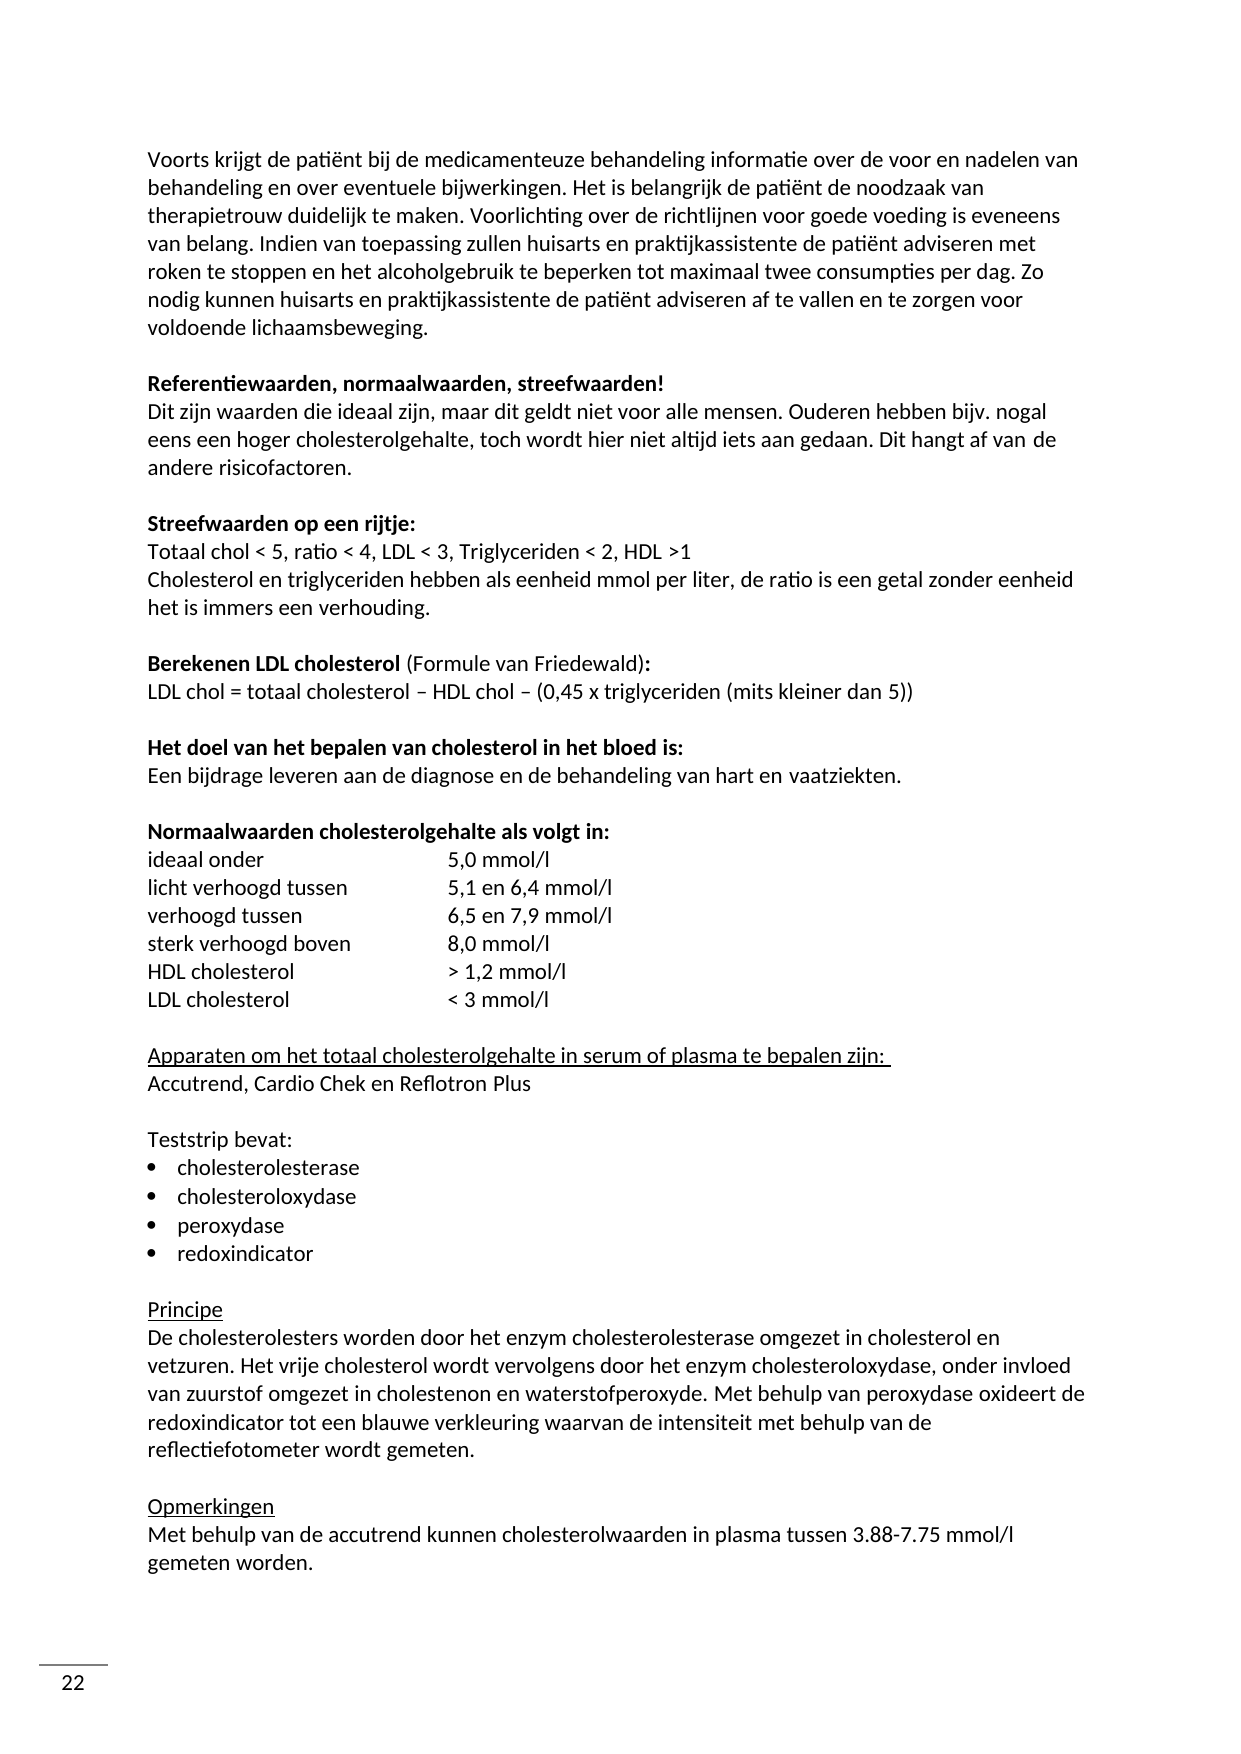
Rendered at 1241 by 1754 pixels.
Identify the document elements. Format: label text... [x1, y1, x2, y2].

text Een bijdrage leveren aan de diagnose en de behandeling van hart en vaatziekten. [147, 761, 1074, 789]
text licht verhoogd tussen 5,1 en 6,4 mmol/l [147, 873, 1074, 901]
text Met behulp van de accutrend kunnen cholesterolwaarden in plasma tussen 3.88-7.75 mmol/l gemeten worden. [147, 1520, 1017, 1576]
text Opmerkingen [147, 1492, 1074, 1520]
text De cholesterolesters worden door het enzym cholesterolesterase omgezet in cholesterol en vetzuren. Het vrije cholesterol wordt vervolgens door het enzym cholesteroloxydase, onder invloed van zuurstof omgezet in cholestenon en waterstofperoxyde. Met behulp van peroxydase oxideert de redoxindicator tot een blauwe verkleuring waarvan de intensiteit met behulp van de reflectiefotometer wordt gemeten. [147, 1323, 1087, 1464]
text Apparaten om het totaal cholesterolgehalte in serum of plasma te bepalen zijn: Accutrend, Cardio Chek en Reflotron Plus [147, 1041, 969, 1097]
text Principe [147, 1296, 1074, 1323]
text verhoogd tussen 6,5 en 7,9 mmol/l [147, 901, 1074, 929]
list peroxydase [147, 1210, 1096, 1239]
subtitle Streefwaarden op een rijtje: [147, 509, 1074, 537]
text LDL cholesterol < 3 mmol/l [147, 985, 1074, 1013]
subtitle Normaalwaarden cholesterolgehalte als volgt in: [147, 817, 1074, 845]
text sterk verhoogd boven 8,0 mmol/l [147, 929, 1074, 957]
text Voorts krijgt de patiënt bij de medicamenteuze behandeling informatie over de voor en nadelen van behandeling en over eventuele bijwerkingen. Het is belangrijk de patiënt de noodzaak van therapietrouw duidelijk te maken. Voorlichting over de richtlijnen voor goede voeding is eveneens van belang. Indien van toepassing zullen huisarts en praktijkassistente de patiënt adviseren met roken te stoppen en het alcoholgebruik te beperken tot maximaal twee consumpties per dag. Zo nodig kunnen huisarts en praktijkassistente de patiënt adviseren af te vallen en te zorgen voor voldoende lichaamsbeweging. [147, 145, 1082, 341]
text Berekenen LDL cholesterol (Formule van Friedewald): [147, 649, 1074, 677]
list redoxindicator [147, 1239, 1096, 1267]
text HDL cholesterol > 1,2 mmol/l [147, 957, 1074, 985]
text ideaal onder 5,0 mmol/l [147, 845, 1074, 873]
text Teststrip bevat: [147, 1125, 1074, 1153]
text Totaal chol < 5, ratio < 4, LDL < 3, Triglyceriden < 2, HDL >1 [147, 537, 1074, 566]
text Dit zijn waarden die ideaal zijn, maar dit geldt niet voor alle mensen. Ouderen hebben bijv. nogal eens een hoger cholesterolgehalte, toch wordt hier niet altijd iets aan gedaan. Dit hangt af van de andere risicofactoren. [147, 397, 1074, 481]
text Cholesterol en triglyceriden hebben als eenheid mmol per liter, de ratio is een getal zonder eenheid het is immers een verhouding. [147, 566, 1077, 622]
list cholesteroloxydase [147, 1181, 1096, 1210]
subtitle Het doel van het bepalen van cholesterol in het bloed is: [147, 733, 1074, 761]
text LDL chol = totaal cholesterol – HDL chol – (0,45 x triglyceriden (mits kleiner dan 5)) [147, 677, 1074, 705]
subtitle Referentiewaarden, normaalwaarden, streefwaarden! [147, 369, 1074, 397]
list cholesterolesterase [147, 1153, 1096, 1181]
